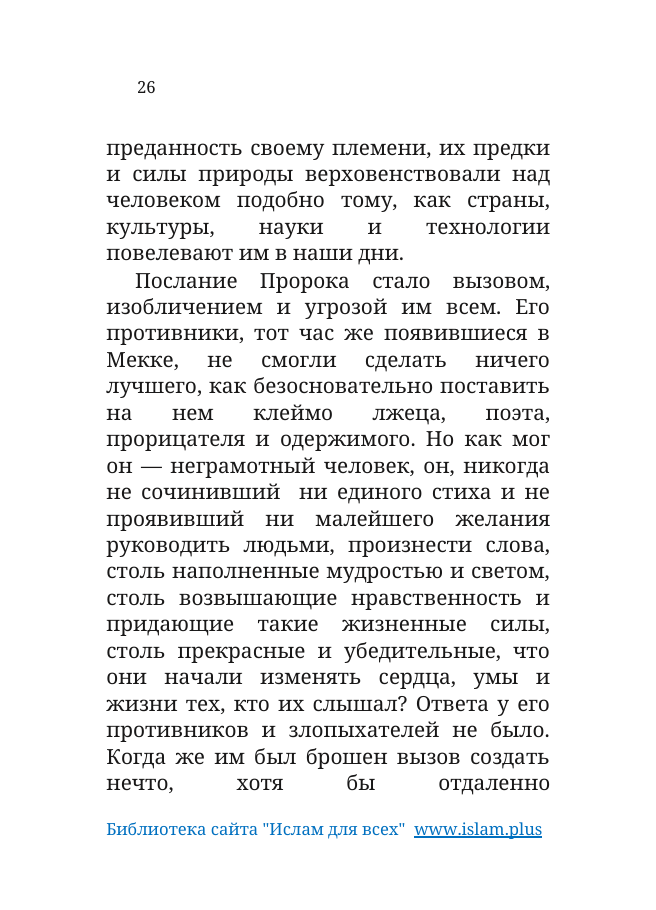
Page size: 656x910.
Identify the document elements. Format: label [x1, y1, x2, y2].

text [106, 135, 550, 267]
text [106, 268, 550, 797]
